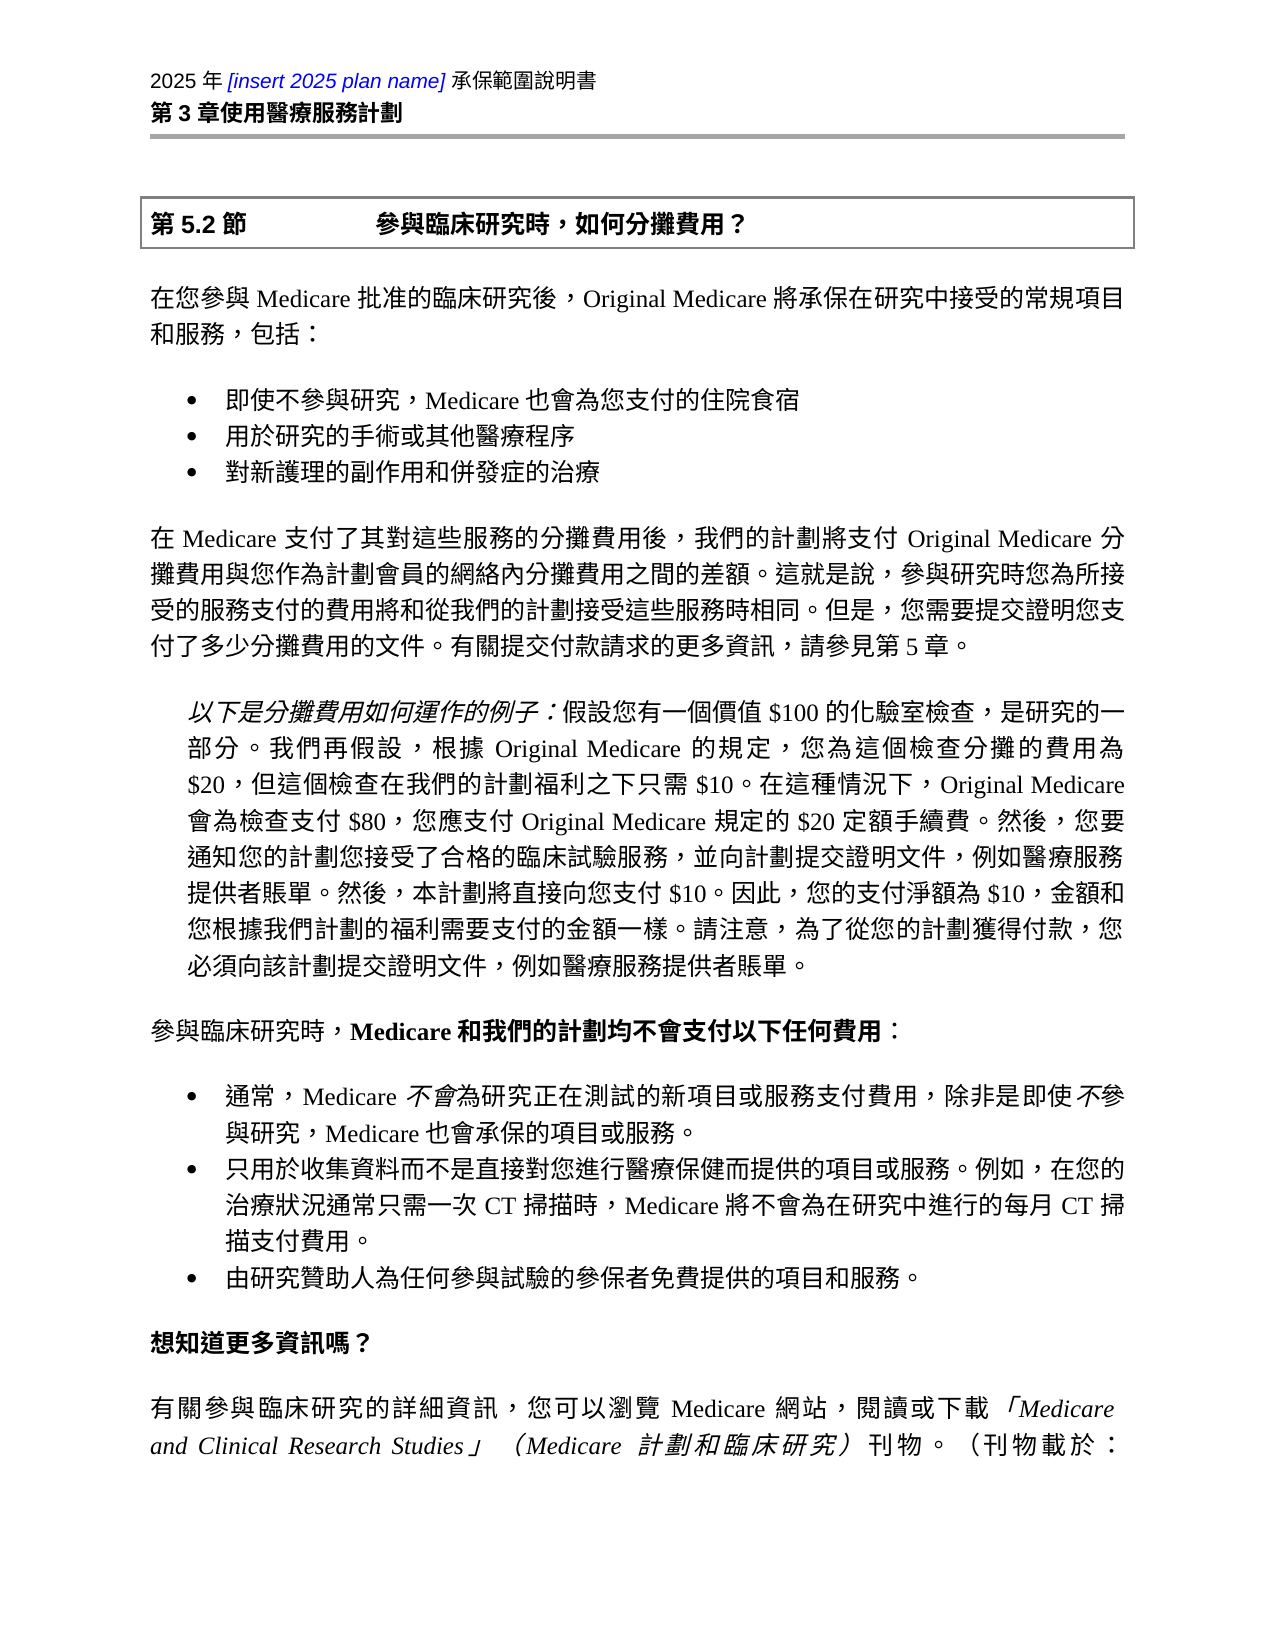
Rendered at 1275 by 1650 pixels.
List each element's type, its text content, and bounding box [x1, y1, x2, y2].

text [For plans that offer their own studies insert the paragraph: 我們的計劃也承保某些臨床研究。對於這些研究，我們必須批准您參與。參與臨床研究也是自願的。] [150, 581, 1125, 653]
text 如果您想參與 Medicare 批准的任何臨床研究，並不需要經過我們的批准[plans that do not use PCPs may delete the rest of this sentence]或您的 PCP 批准。臨床研究中為您提供護理的提供者不需要屬於我們計劃的提供者網絡。請注意，這不包括我們計劃負責的福利，其中包括評估福利的臨床試驗或登記。這些福利包括根據國家核保範圍決定要求基於證據開發的承保範圍 (NCDs-CED) 和實驗性裝置試驗 (IDE) 指定的某些福利，並且可能須經過事先授權並遵守其他計劃規則。 [150, 196, 1125, 414]
subtitle 第 5.2 節 參與臨床研究時，如何分攤費用？ [142, 782, 1133, 831]
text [187, 1301, 1125, 1518]
text 雖然您不需要經過我們計劃的許可即可參與由 Original Medicare 為 Medicare Advantage 參保者承保的臨床研究，但我們鼓勵您在選擇參與符合 Medicare 條件的臨床試驗時提前通知我們。 [150, 443, 1125, 552]
text 在您參與 Medicare 批准的臨床研究後，Original Medicare 將承保在研究中接受的常規項目和服務，包括： [150, 862, 1125, 935]
list 對新護理的副作用和併發症的治療 [187, 1061, 1125, 1098]
text 如果您參與 Medicare [plans that conduct or cover clinical trials that are not approved by Medicare insert: 或我們的計劃] 沒有批准的研究，您需要負責支付參與此研究的所有費用。 [150, 683, 1125, 755]
list 即使不參與研究，Medicare 也會為您支付的住院食宿 [187, 964, 1125, 1000]
list 用於研究的手術或其他醫療程序 [187, 1013, 1125, 1049]
text 在 Medicare 支付了其對這些服務的分攤費用後，我們的計劃將支付 Original Medicare 分攤費用與您作為計劃會員的網絡內分攤費用之間的差額。這就是說，參與研究時您為所接受的服務支付的費用將和從我們的計劃接受這些服務時相同。但是，您需要提交證明您支付了多少分攤費用的文件。有關提交付款請求的更多資訊，請參見第 5 章。 [150, 1127, 1125, 1272]
